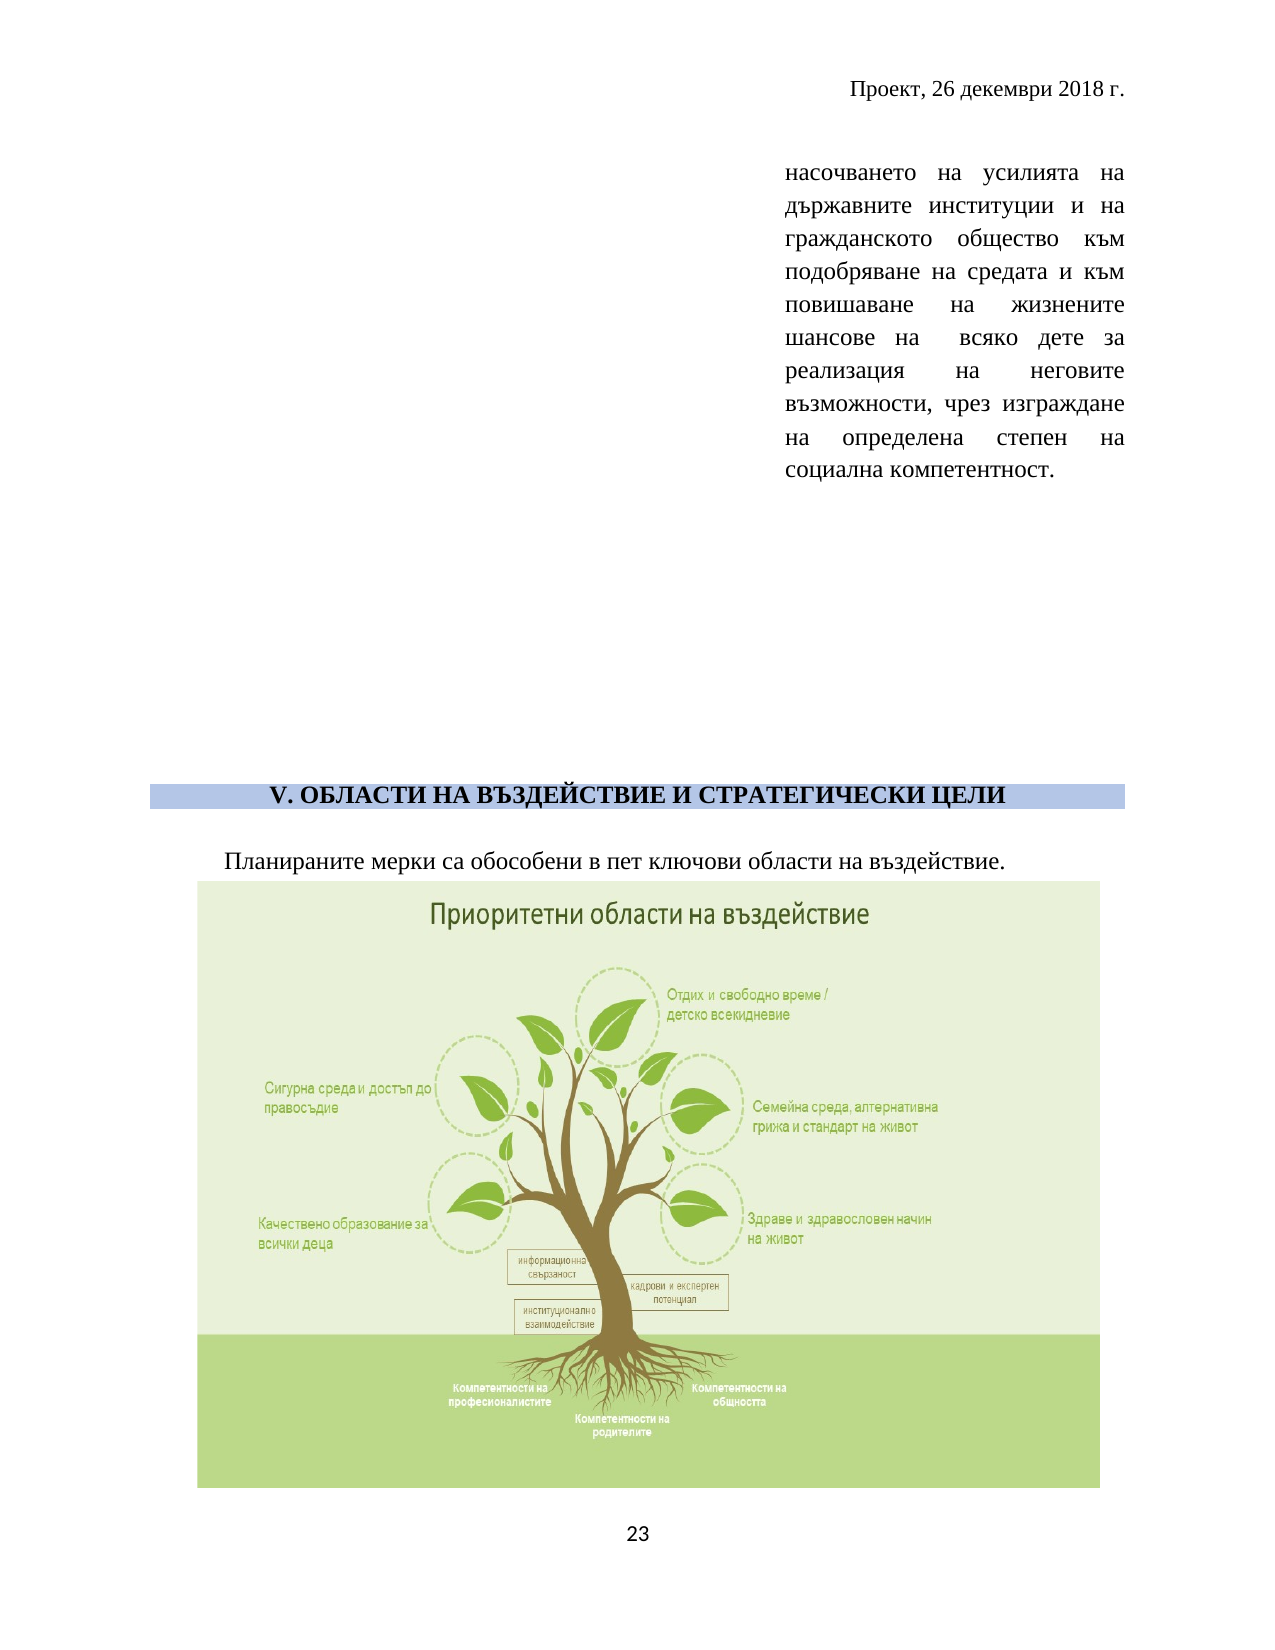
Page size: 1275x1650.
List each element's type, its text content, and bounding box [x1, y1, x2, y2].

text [785, 157, 1125, 483]
text Планираните мерки са обособени в пет ключови области на въздействие. [150, 846, 1125, 875]
picture [196, 881, 1099, 1488]
text V. ОБЛАСТИ НА ВЪЗДЕЙСТВИЕ И СТРАТЕГИЧЕСКИ ЦЕЛИ [150, 784, 1125, 809]
